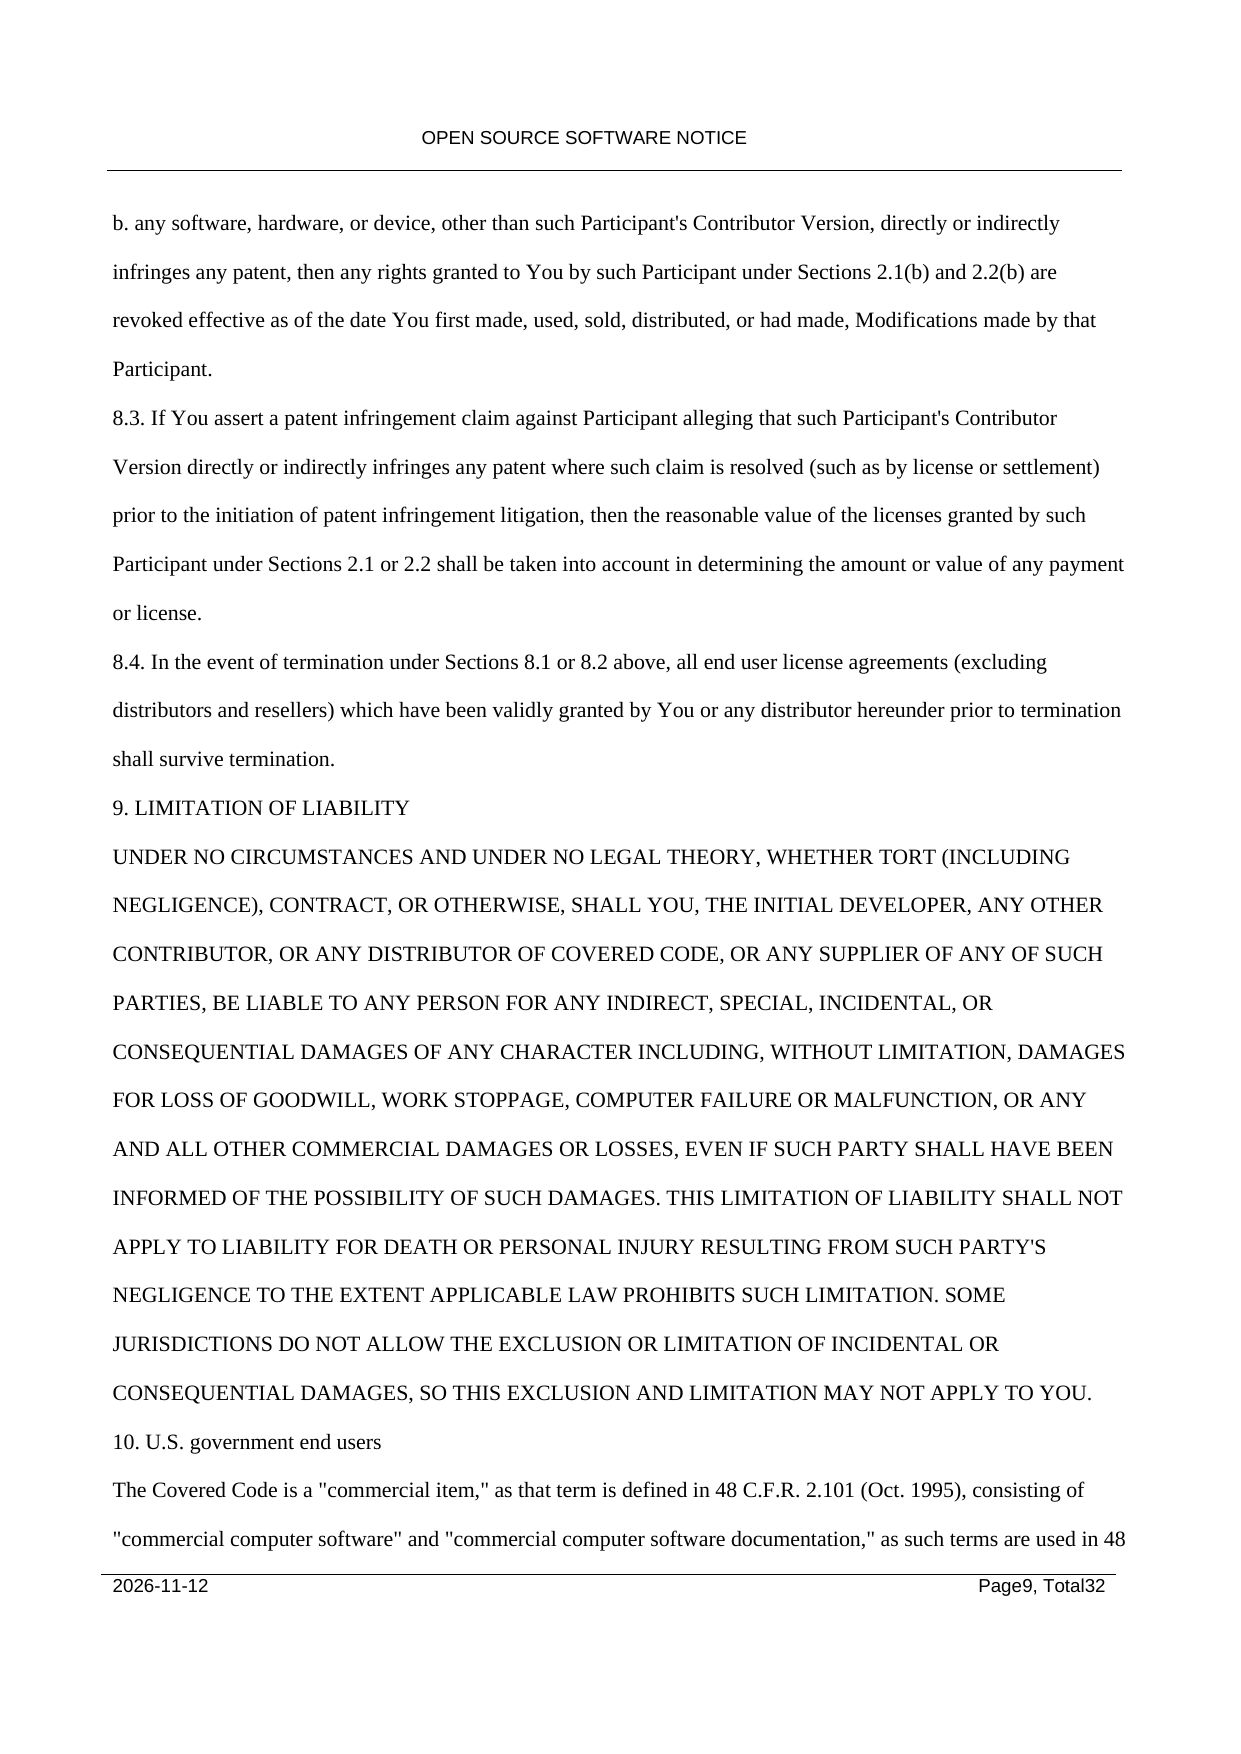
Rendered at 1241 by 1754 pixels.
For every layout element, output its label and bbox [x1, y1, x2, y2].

text [112, 206, 1128, 1555]
